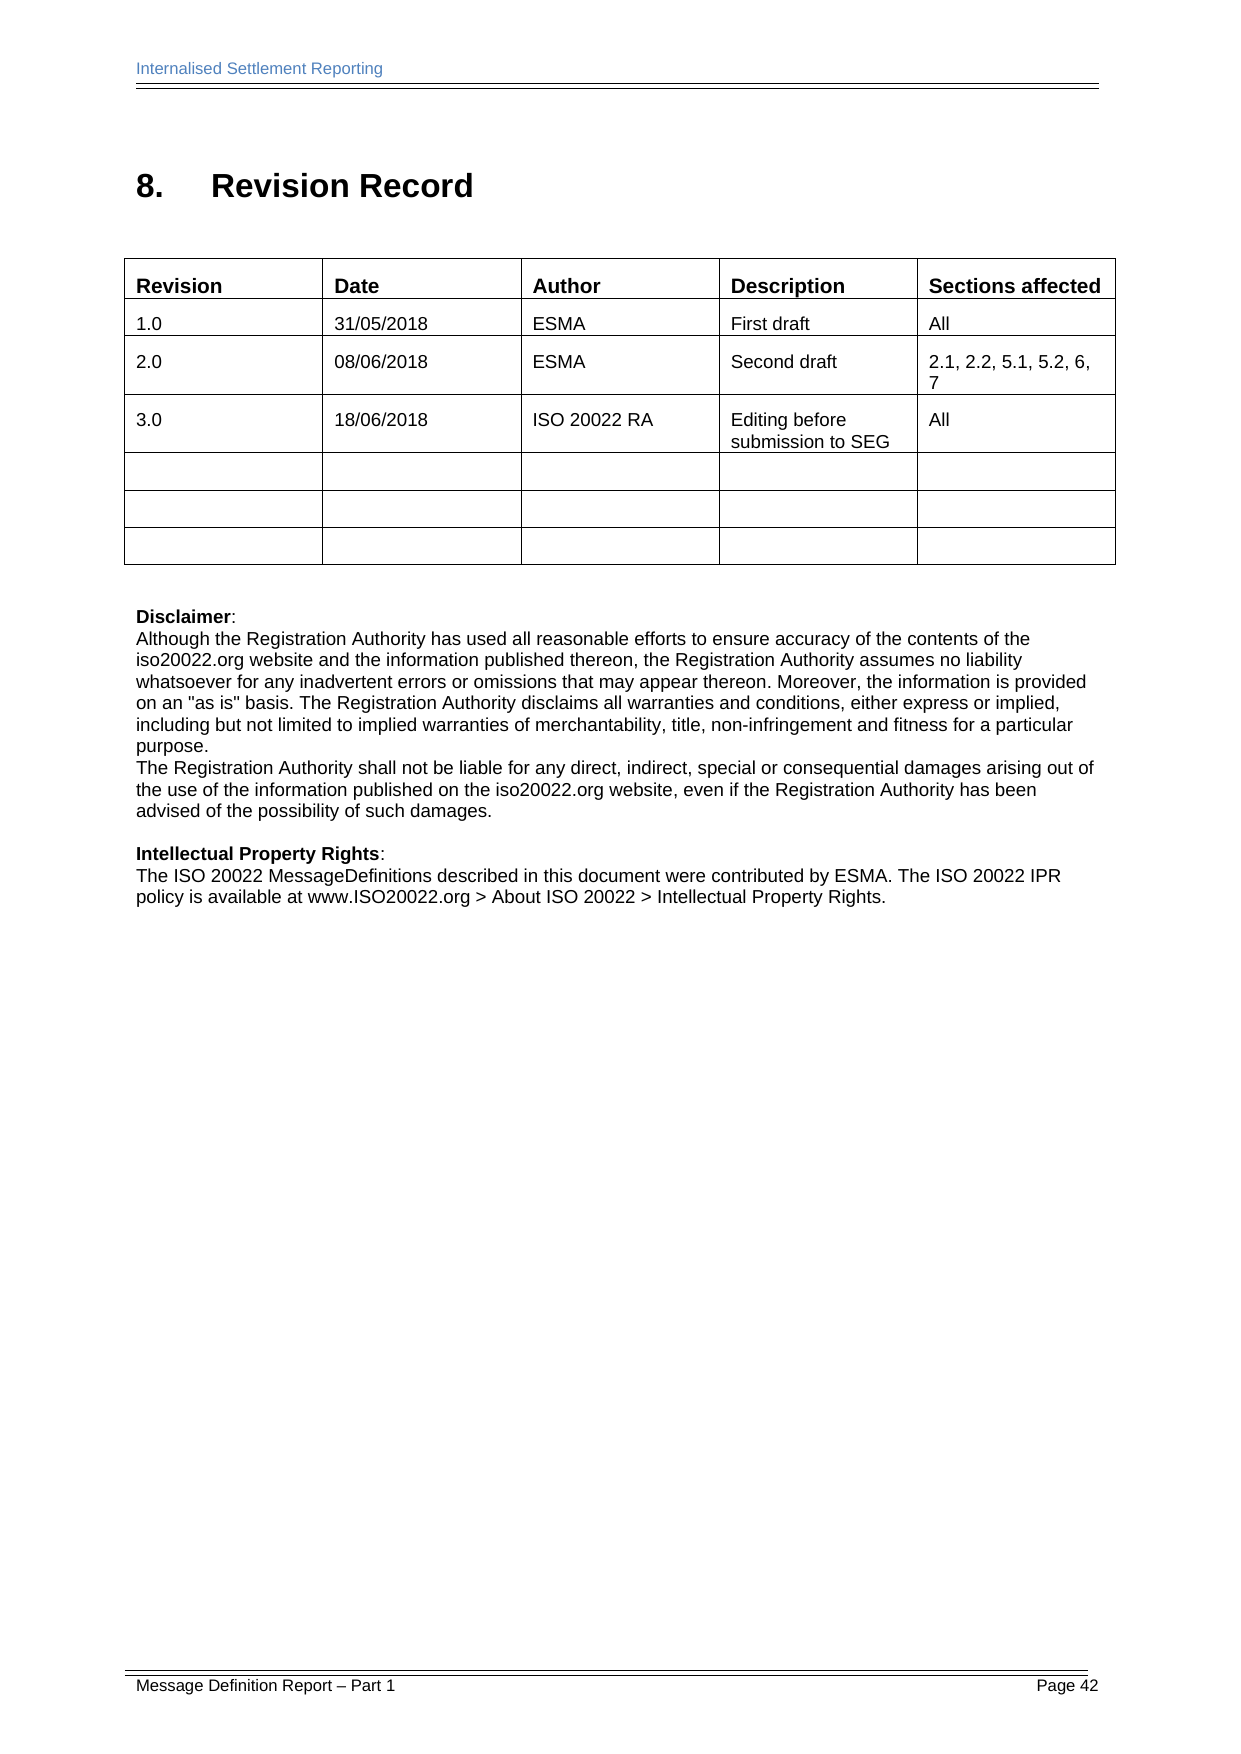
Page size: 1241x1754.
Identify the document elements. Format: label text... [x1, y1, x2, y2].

table_header Description [720, 259, 917, 298]
table_cell [720, 453, 917, 489]
text Intellectual Property Rights: [136, 843, 1104, 864]
table_cell 3.0 [125, 395, 322, 452]
table_header Sections affected [918, 259, 1115, 298]
table_cell Second draft [720, 336, 917, 393]
table_cell [323, 453, 521, 489]
table_cell [522, 453, 719, 489]
table_cell [125, 453, 322, 489]
table_cell [720, 491, 917, 527]
table_cell All [918, 299, 1115, 335]
table_cell ESMA [522, 299, 719, 335]
table_header Date [323, 259, 521, 298]
table_cell 2.0 [125, 336, 322, 393]
table_cell ISO 20022 RA [522, 395, 719, 452]
table_cell [720, 528, 917, 564]
table_cell [125, 528, 322, 564]
text Disclaimer: [136, 606, 1104, 627]
table_cell 18/06/2018 [323, 395, 521, 452]
table_cell [522, 491, 719, 527]
text Although the Registration Authority has used all reasonable efforts to ensure accuracy of the contents of the iso20022.org website and the information published thereon, the Registration Authority assumes no liability whatsoever for any inadvertent errors or omissions that may appear thereon. Moreover, the information is provided on an "as is" basis. The Registration Authority disclaims all warranties and conditions, either express or implied, including but not limited to implied warranties of merchantability, title, non-infringement and fitness for a particular purpose. [136, 627, 1104, 757]
table_cell [323, 491, 521, 527]
table_cell First draft [720, 299, 917, 335]
table_cell All [918, 395, 1115, 452]
subtitle Revision Record [136, 167, 1104, 205]
text The Registration Authority shall not be liable for any direct, indirect, special or consequential damages arising out of the use of the information published on the iso20022.org website, even if the Registration Authority has been advised of the possibility of such damages. [136, 757, 1104, 821]
table_cell [323, 528, 521, 564]
table_cell Editing before submission to SEG [720, 395, 917, 452]
table_cell [918, 453, 1115, 489]
text The ISO 20022 MessageDefinitions described in this document were contributed by ESMA. The ISO 20022 IPR policy is available at www.ISO20022.org > About ISO 20022 > Intellectual Property Rights. [136, 864, 1104, 908]
table_cell 2.1, 2.2, 5.1, 5.2, 6, 7 [918, 336, 1115, 393]
table_header Author [522, 259, 719, 298]
table_cell 31/05/2018 [323, 299, 521, 335]
table_cell [918, 491, 1115, 527]
table_header Revision [125, 259, 322, 298]
table_cell ESMA [522, 336, 719, 393]
table_cell [125, 491, 322, 527]
table_cell [522, 528, 719, 564]
table_cell [918, 528, 1115, 564]
table_cell 1.0 [125, 299, 322, 335]
table_cell 08/06/2018 [323, 336, 521, 393]
